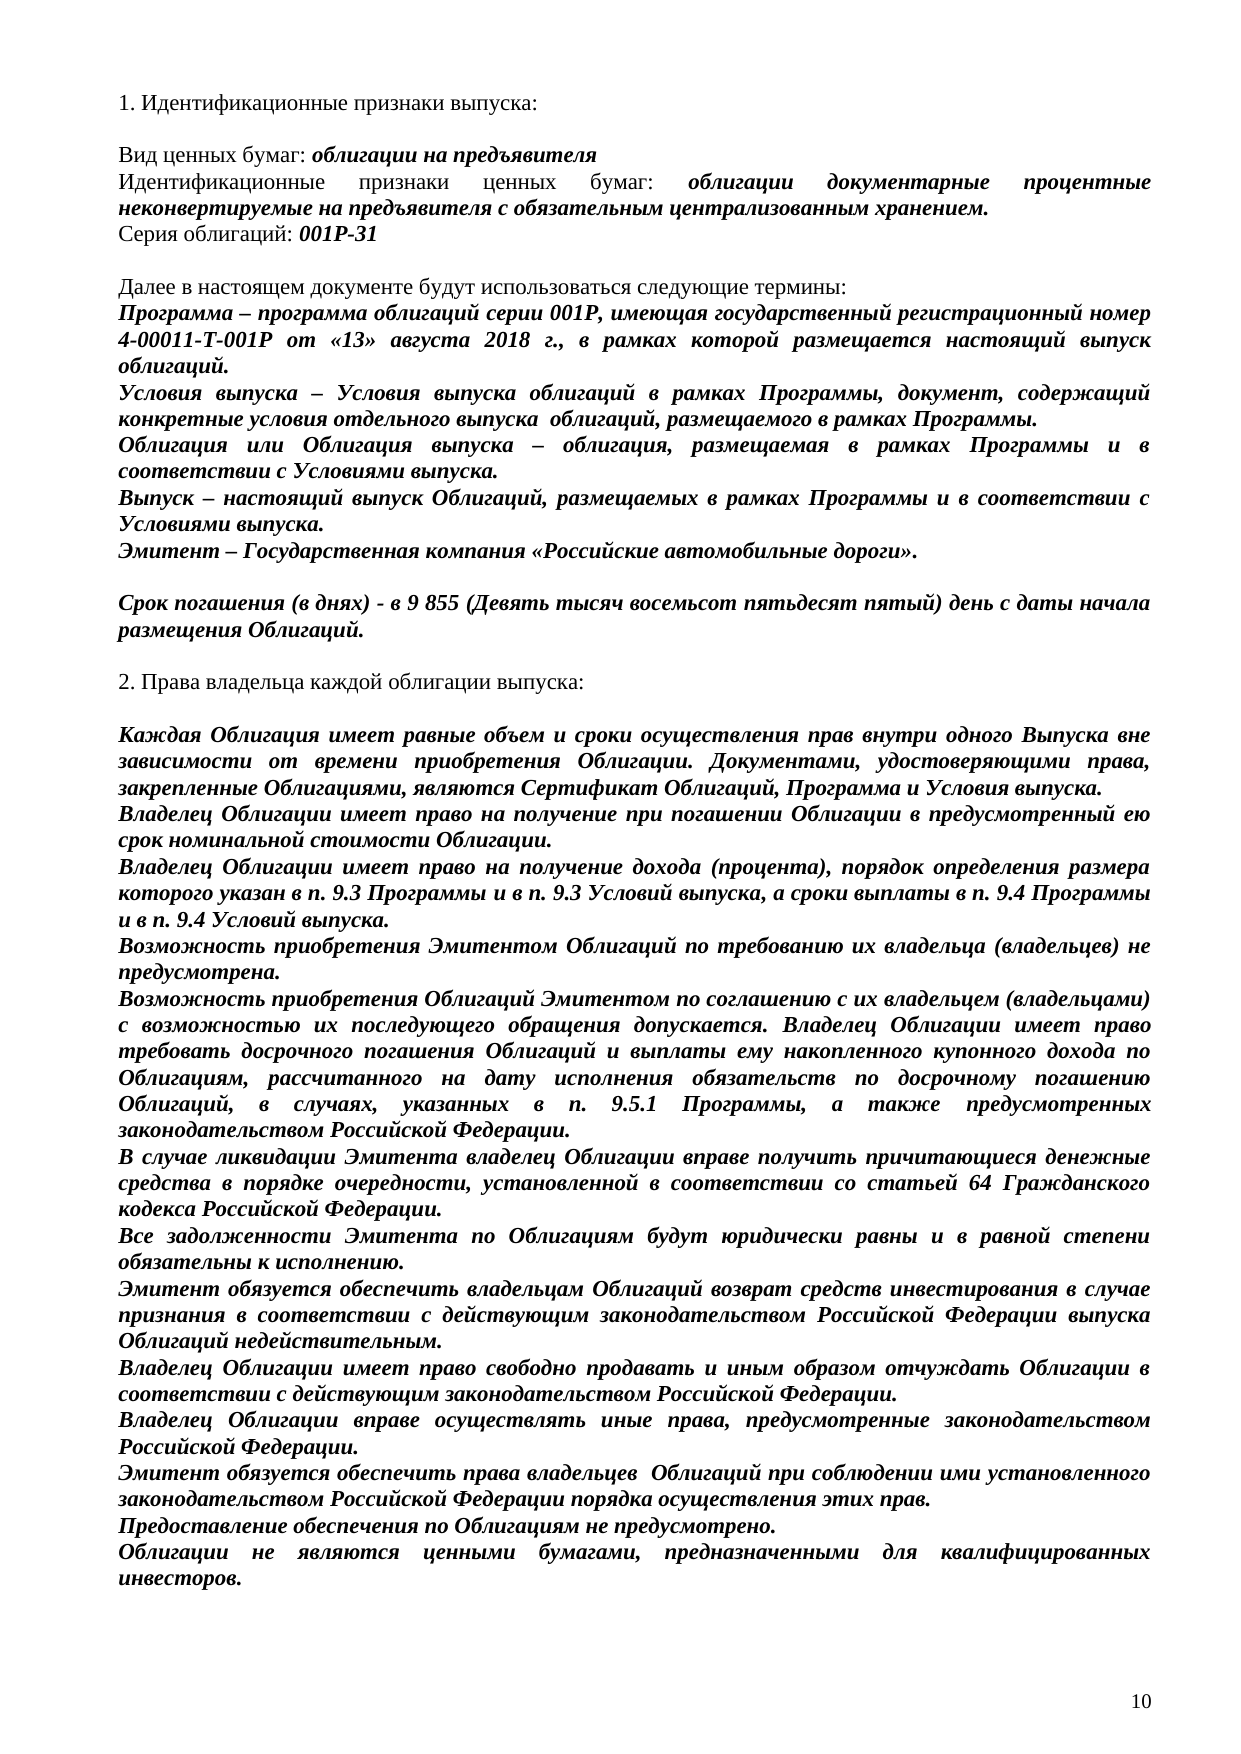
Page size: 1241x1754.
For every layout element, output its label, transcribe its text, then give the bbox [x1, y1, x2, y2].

text Идентификационные признаки ценных бумаг: облигации документарные процентные неконвертируемые на предъявителя с обязательным централизованным хранением. [118, 168, 1152, 220]
text Программа – программа облигаций серии 001Р, имеющая государственный регистрационный номер 4-00011-Т-001Р от «13» августа 2018 г., в рамках которой размещается настоящий выпуск облигаций. [118, 299, 1152, 378]
text Срок погашения (в днях) - в 9 855 (Девять тысяч восемьсот пятьдесят пятый) день с даты начала размещения Облигаций. [118, 589, 1152, 642]
text Эмитент обязуется обеспечить владельцам Облигаций возврат средств инвестирования в случае признания в соответствии с действующим законодательством Российской Федерации выпуска Облигаций недействительным. [118, 1274, 1152, 1354]
text Возможность приобретения Эмитентом Облигаций по требованию их владельца (владельцев) не предусмотрена. [118, 932, 1152, 985]
text Владелец Облигации имеет право на получение дохода (процента), порядок определения размера которого указан в п. 9.3 Программы и в п. 9.3 Условий выпуска, а сроки выплаты в п. 9.4 Программы и в п. 9.4 Условий выпуска. [118, 853, 1152, 932]
text Каждая Облигация имеет равные объем и сроки осуществления прав внутри одного Выпуска вне зависимости от времени приобретения Облигации. Документами, удостоверяющими права, закрепленные Облигациями, являются Сертификат Облигаций, Программа и Условия выпуска. [118, 721, 1152, 800]
text Владелец Облигации имеет право свободно продавать и иным образом отчуждать Облигации в соответствии с действующим законодательством Российской Федерации. [118, 1354, 1152, 1406]
text Предоставление обеспечения по Облигациям не предусмотрено. [118, 1512, 1152, 1538]
text 2. Права владельца каждой облигации выпуска: [118, 668, 1152, 695]
text В случае ликвидации Эмитента владелец Облигации вправе получить причитающиеся денежные средства в порядке очередности, установленной в соответствии со статьей 64 Гражданского кодекса Российской Федерации. [118, 1143, 1152, 1222]
text 1. Идентификационные признаки выпуска: [118, 89, 1152, 115]
text Эмитент обязуется обеспечить права владельцев Облигаций при соблюдении ими установленного законодательством Российской Федерации порядка осуществления этих прав. [118, 1459, 1152, 1512]
text Эмитент – Государственная компания «Российские автомобильные дороги». [118, 537, 1152, 563]
text Облигации не являются ценными бумагами, предназначенными для квалифицированных инвесторов. [118, 1538, 1152, 1591]
text Возможность приобретения Облигаций Эмитентом по соглашению с их владельцем (владельцами) с возможностью их последующего обращения допускается. Владелец Облигации имеет право требовать досрочного погашения Облигаций и выплаты ему накопленного купонного дохода по Облигациям, рассчитанного на дату исполнения обязательств по досрочному погашению Облигаций, в случаях, указанных в п. 9.5.1 Программы, а также предусмотренных законодательством Российской Федерации. [118, 985, 1152, 1143]
text Выпуск – настоящий выпуск Облигаций, размещаемых в рамках Программы и в соответствии с Условиями выпуска. [118, 484, 1152, 537]
text Вид ценных бумаг: облигации на предъявителя [118, 141, 1152, 168]
text Далее в настоящем документе будут использоваться следующие термины: [118, 273, 1152, 299]
text Условия выпуска – Условия выпуска облигаций в рамках Программы, документ, содержащий конкретные условия отдельного выпуска облигаций, размещаемого в рамках Программы. [118, 378, 1152, 431]
text Владелец Облигации вправе осуществлять иные права, предусмотренные законодательством Российской Федерации. [118, 1406, 1152, 1459]
text Серия облигаций: 001Р-31 [118, 220, 1152, 247]
text Все задолженности Эмитента по Облигациям будут юридически равны и в равной степени обязательны к исполнению. [118, 1222, 1152, 1274]
text Облигация или Облигация выпуска – облигация, размещаемая в рамках Программы и в соответствии с Условиями выпуска. [118, 431, 1152, 484]
text Владелец Облигации имеет право на получение при погашении Облигации в предусмотренный ею срок номинальной стоимости Облигации. [118, 800, 1152, 853]
